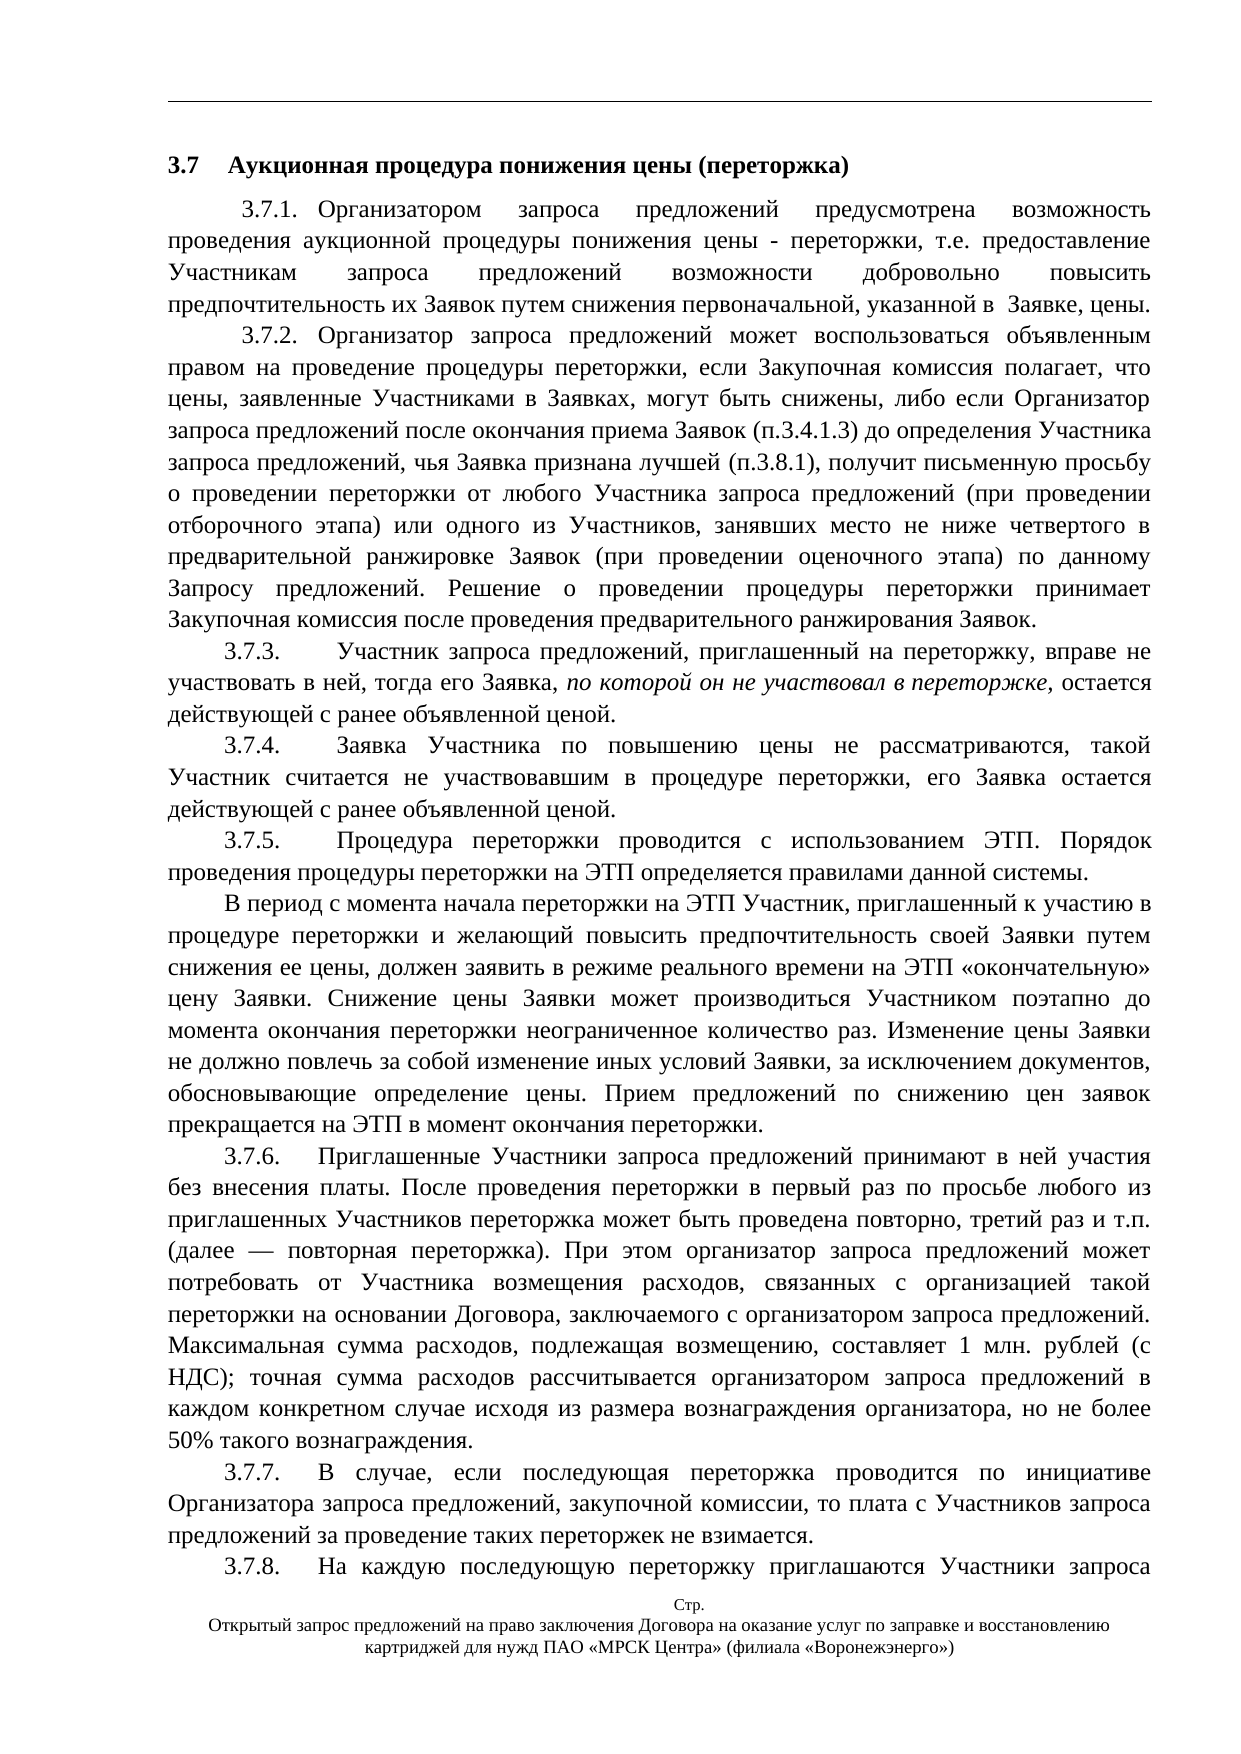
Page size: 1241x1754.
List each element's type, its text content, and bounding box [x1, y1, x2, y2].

list Заявка Участника по повышению цены не рассматриваются, такой Участник считается не участвовавшим в процедуре переторжки, его Заявка остается действующей с ранее объявленной ценой. [168, 731, 1152, 822]
list Участник запроса предложений, приглашенный на переторжку, вправе не участвовать в ней, тогда его Заявка, по которой он не участвовал в переторжке, остается действующей с ранее объявленной ценой. [168, 636, 1152, 728]
subtitle Аукционная процедура понижения цены (переторжка) [168, 150, 1152, 179]
list В случае, если последующая переторжка проводится по инициативе Организатора запроса предложений, закупочной комиссии, то плата с Участников запроса предложений за проведение таких переторжек не взимается. [168, 1457, 1152, 1548]
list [168, 1551, 1152, 1580]
list Процедура переторжки проводится с использованием ЭТП. Порядок проведения процедуры переторжки на ЭТП определяется правилами данной системы. [168, 825, 1152, 886]
text В период с момента начала переторжки на ЭТП Участник, приглашенный к участию в процедуре переторжки и желающий повысить предпочтительность своей Заявки путем снижения ее цены, должен заявить в режиме реального времени на ЭТП «окончательную» цену Заявки. Снижение цены Заявки может производиться Участником поэтапно до момента окончания переторжки неограниченное количество раз. Изменение цены Заявки не должно повлечь за собой изменение иных условий Заявки, за исключением документов, обосновывающие определение цены. Прием предложений по снижению цен заявок прекращается на ЭТП в момент окончания переторжки. [168, 888, 1152, 1138]
list Организатор запроса предложений может воспользоваться объявленным правом на проведение процедуры переторжки, если Закупочная комиссия полагает, что цены, заявленные Участниками в Заявках, могут быть снижены, либо если Организатор запроса предложений после окончания приема Заявок (п.3.4.1.3) до определения Участника запроса предложений, чья Заявка признана лучшей (п.3.8.1), получит письменную просьбу о проведении переторжки от любого Участника запроса предложений (при проведении отборочного этапа) или одного из Участников, занявших место не ниже четвертого в предварительной ранжировке Заявок (при проведении оценочного этапа) по данному Запросу предложений. Решение о проведении процедуры переторжки принимает Закупочная комиссия после проведения предварительного ранжирования Заявок. [168, 320, 1152, 633]
list Приглашенные Участники запроса предложений принимают в ней участия без внесения платы. После проведения переторжки в первый раз по просьбе любого из приглашенных Участников переторжка может быть проведена повторно, третий раз и т.п. (далее — повторная переторжка). При этом организатор запроса предложений может потребовать от Участника возмещения расходов, связанных с организацией такой переторжки на основании Договора, заключаемого с организатором запроса предложений. Максимальная сумма расходов, подлежащая возмещению, составляет 1 млн. рублей (с НДС); точная сумма расходов рассчитывается организатором запроса предложений в каждом конкретном случае исходя из размера вознаграждения организатора, но не более 50% такого вознаграждения. [168, 1141, 1152, 1454]
list Организатором запроса предложений предусмотрена возможность проведения аукционной процедуры понижения цены - переторжки, т.е. предоставление Участникам запроса предложений возможности добровольно повысить предпочтительность их Заявок путем снижения первоначальной, указанной в Заявке, цены. [168, 194, 1152, 317]
